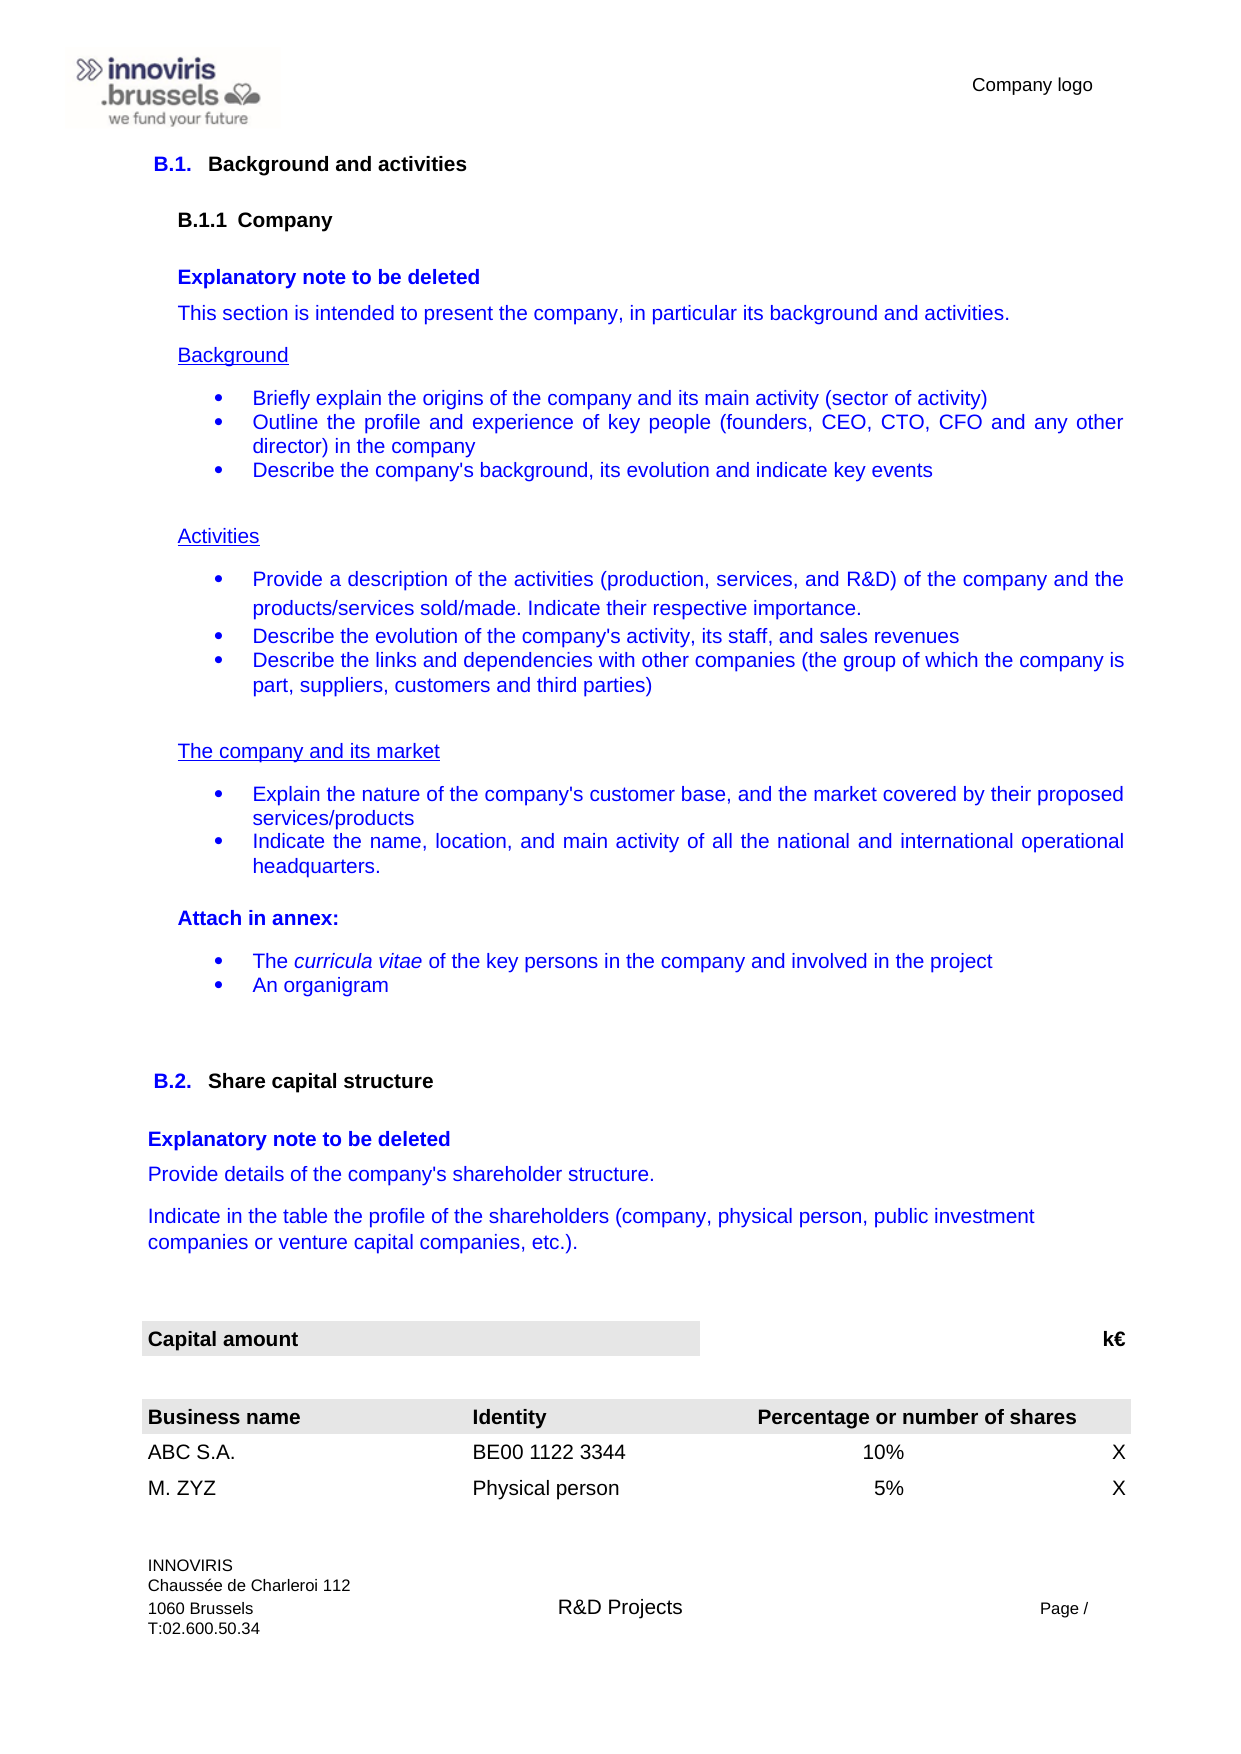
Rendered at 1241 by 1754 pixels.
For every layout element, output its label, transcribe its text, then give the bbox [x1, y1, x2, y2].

table_cell Physical person [467, 1470, 703, 1505]
picture [65, 47, 282, 147]
subtitle Share capital structure [148, 1069, 1092, 1119]
table_cell M. ZYZ [142, 1470, 467, 1505]
table_cell X [910, 1470, 1131, 1505]
table_cell 10% [703, 1434, 910, 1469]
table_cell ABC S.A. [142, 1434, 467, 1469]
table_header Explanatory note to be deleted [142, 1121, 1131, 1156]
table_cell Provide details of the company's shareholder structure. Indicate in the table the profile of the shareholders (company, physical person, public investment companies or venture capital companies, etc.). [142, 1156, 1131, 1278]
table_header Business name [142, 1399, 467, 1434]
table_header Explanatory note to be deleted [171, 259, 1131, 295]
table_cell 5% [703, 1470, 910, 1505]
table_cell This section is intended to present the company, in particular its background and activities. Background Briefly explain the origins of the company and its main activity (sector of activity) Outline the profile and experience of key people (founders, CEO, CTO, CFO and any other director) in the company Describe the company's background, its evolution and indicate key events Activities Provide a description of the activities (production, services, and R&D) of the company and the products/services sold/made. Indicate their respective importance. Describe the evolution of the company's activity, its staff, and sales revenues Describe the links and dependencies with other companies (the group of which the company is part, suppliers, customers and third parties) The company and its market Explain the nature of the company's customer base, and the market covered by their proposed services/products Indicate the name, location, and main activity of all the national and international operational headquarters. Attach in annex: The curricula vitae of the key persons in the company and involved in the project An organigram [171, 295, 1131, 1026]
table_header Identity [467, 1399, 703, 1434]
table_cell X [910, 1434, 1131, 1469]
table_header Capital amount [142, 1321, 700, 1356]
table_header Percentage or number of shares [703, 1399, 1131, 1434]
table_header k€ [700, 1321, 1131, 1356]
subtitle Background and activities [148, 152, 1092, 202]
subtitle Company [177, 208, 1092, 257]
table_cell BE00 1122 3344 [467, 1434, 703, 1469]
